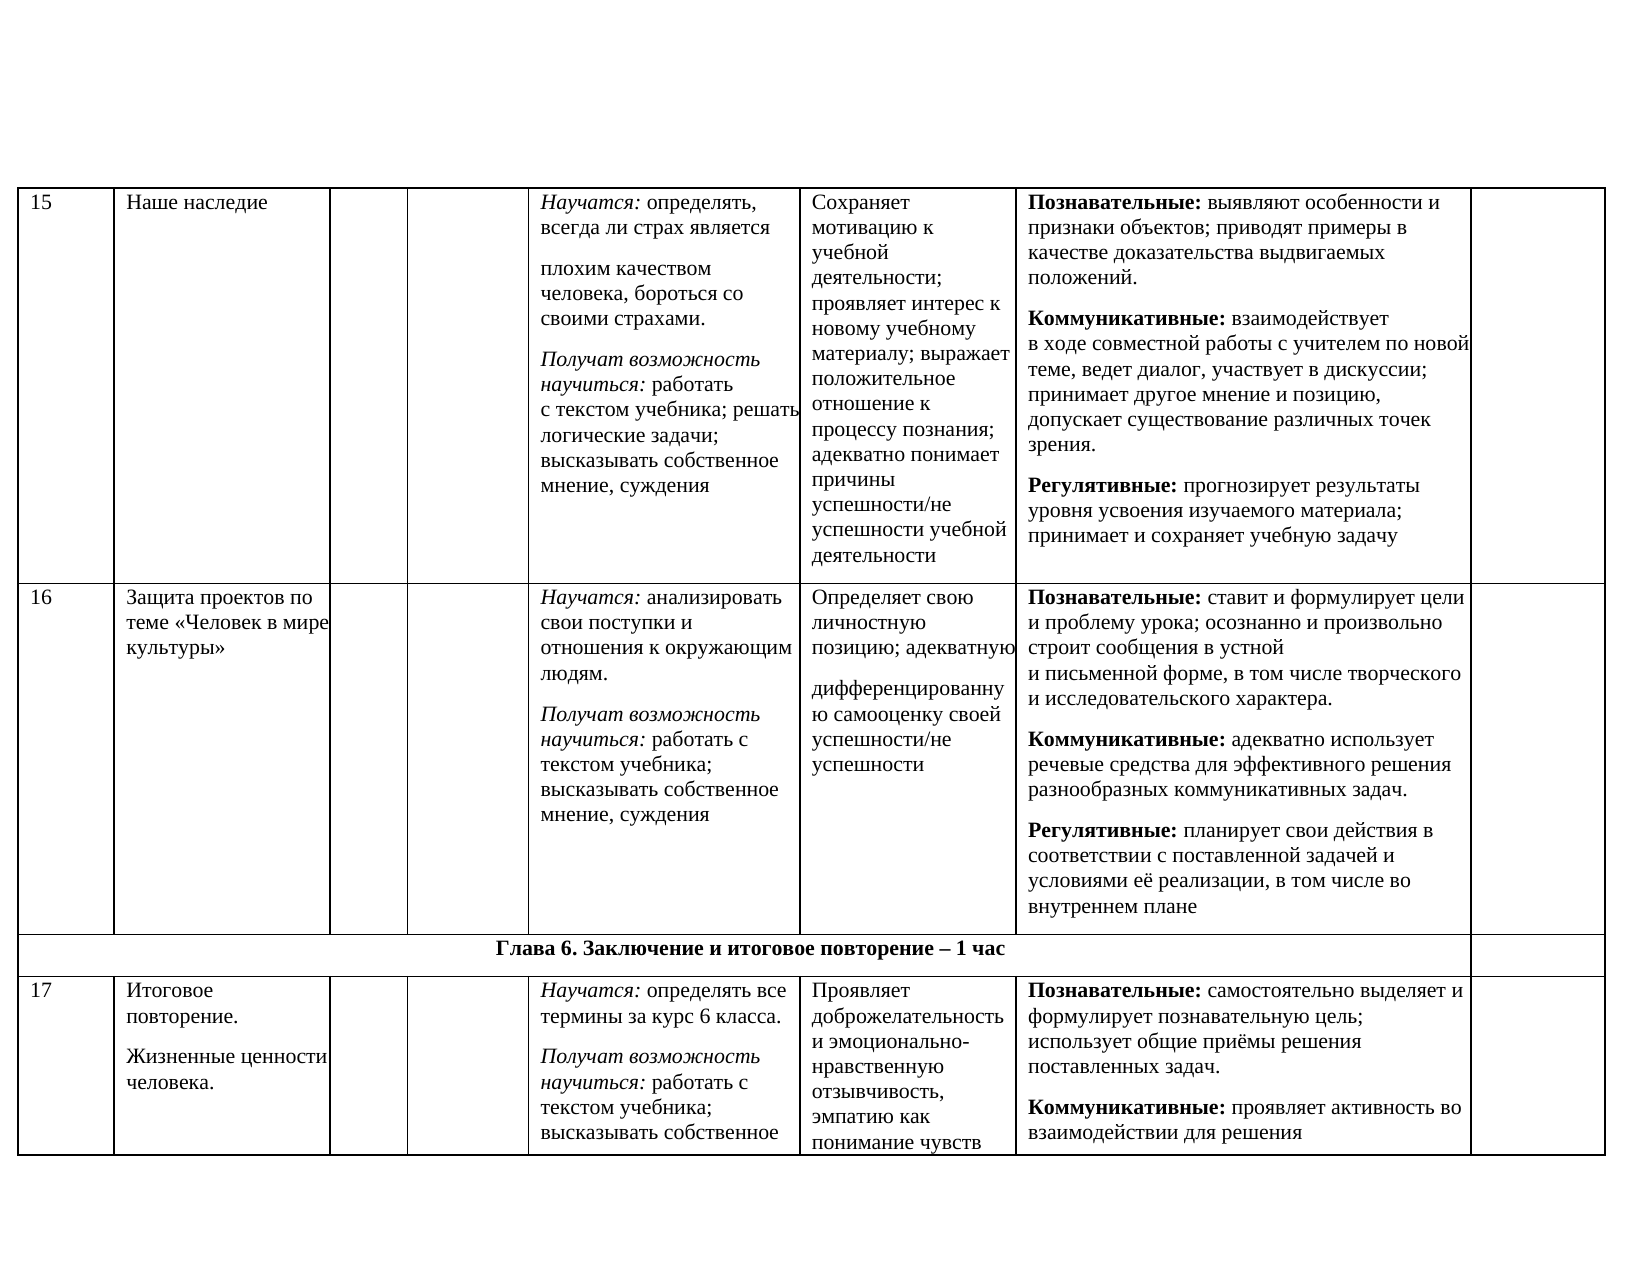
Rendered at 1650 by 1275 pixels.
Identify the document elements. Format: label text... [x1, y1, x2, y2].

table_cell [331, 189, 407, 582]
table_cell [331, 584, 407, 933]
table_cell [529, 977, 799, 1154]
table_cell [1472, 977, 1604, 1154]
table_cell Защита проектов по теме «Человек в мире культуры» [115, 584, 329, 933]
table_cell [801, 977, 1015, 1154]
table_cell [331, 977, 407, 1154]
table_cell Познавательные: ставит и формулирует цели и проблему урока; осознанно и произвольно строит сообщения в устной и письменной форме, в том числе творческого и исследовательского характера. Коммуникативные: адекватно использует речевые средства для эффективного решения разнообразных коммуникативных задач. Регулятивные: планирует свои действия в соответствии с поставленной задачей и условиями её реализации, в том числе во внутреннем плане [1017, 584, 1470, 933]
table_cell [408, 189, 528, 582]
table_cell Наше наследие [115, 189, 329, 582]
table_cell 16 [19, 584, 113, 933]
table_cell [115, 977, 329, 1154]
table_cell [1472, 935, 1604, 976]
table_cell 15 [19, 189, 113, 582]
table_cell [529, 189, 799, 582]
table_cell [1472, 189, 1604, 582]
table_cell Познавательные: выявляют особенности и признаки объектов; приводят примеры в качестве доказательства выдвигаемых положений. Коммуникативные: взаимодействует в ходе совместной работы с учителем по новой теме, ведет диалог, участвует в дискуссии; принимает другое мнение и позицию, допускает существование различных точек зрения. Регулятивные: прогнозирует результаты уровня усвоения изучаемого материала; принимает и сохраняет учебную задачу [1017, 189, 1470, 582]
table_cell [1017, 977, 1470, 1154]
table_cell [801, 189, 1015, 582]
table_cell Глава 6. Заключение и итоговое повторение – 1 час [19, 935, 1470, 976]
table_cell [408, 977, 528, 1154]
table_cell Научатся: анализировать свои поступки и отношения к окружающим людям. Получат возможность научиться: работать с текстом учебника; высказывать собственное мнение, суждения [529, 584, 799, 933]
table_cell 17 [19, 977, 113, 1154]
table_cell [1472, 584, 1604, 933]
table_cell Определяет свою личностную позицию; адекватную дифференцированную самооценку своей успешности/не успешности [801, 584, 1015, 933]
table_cell [408, 584, 528, 933]
